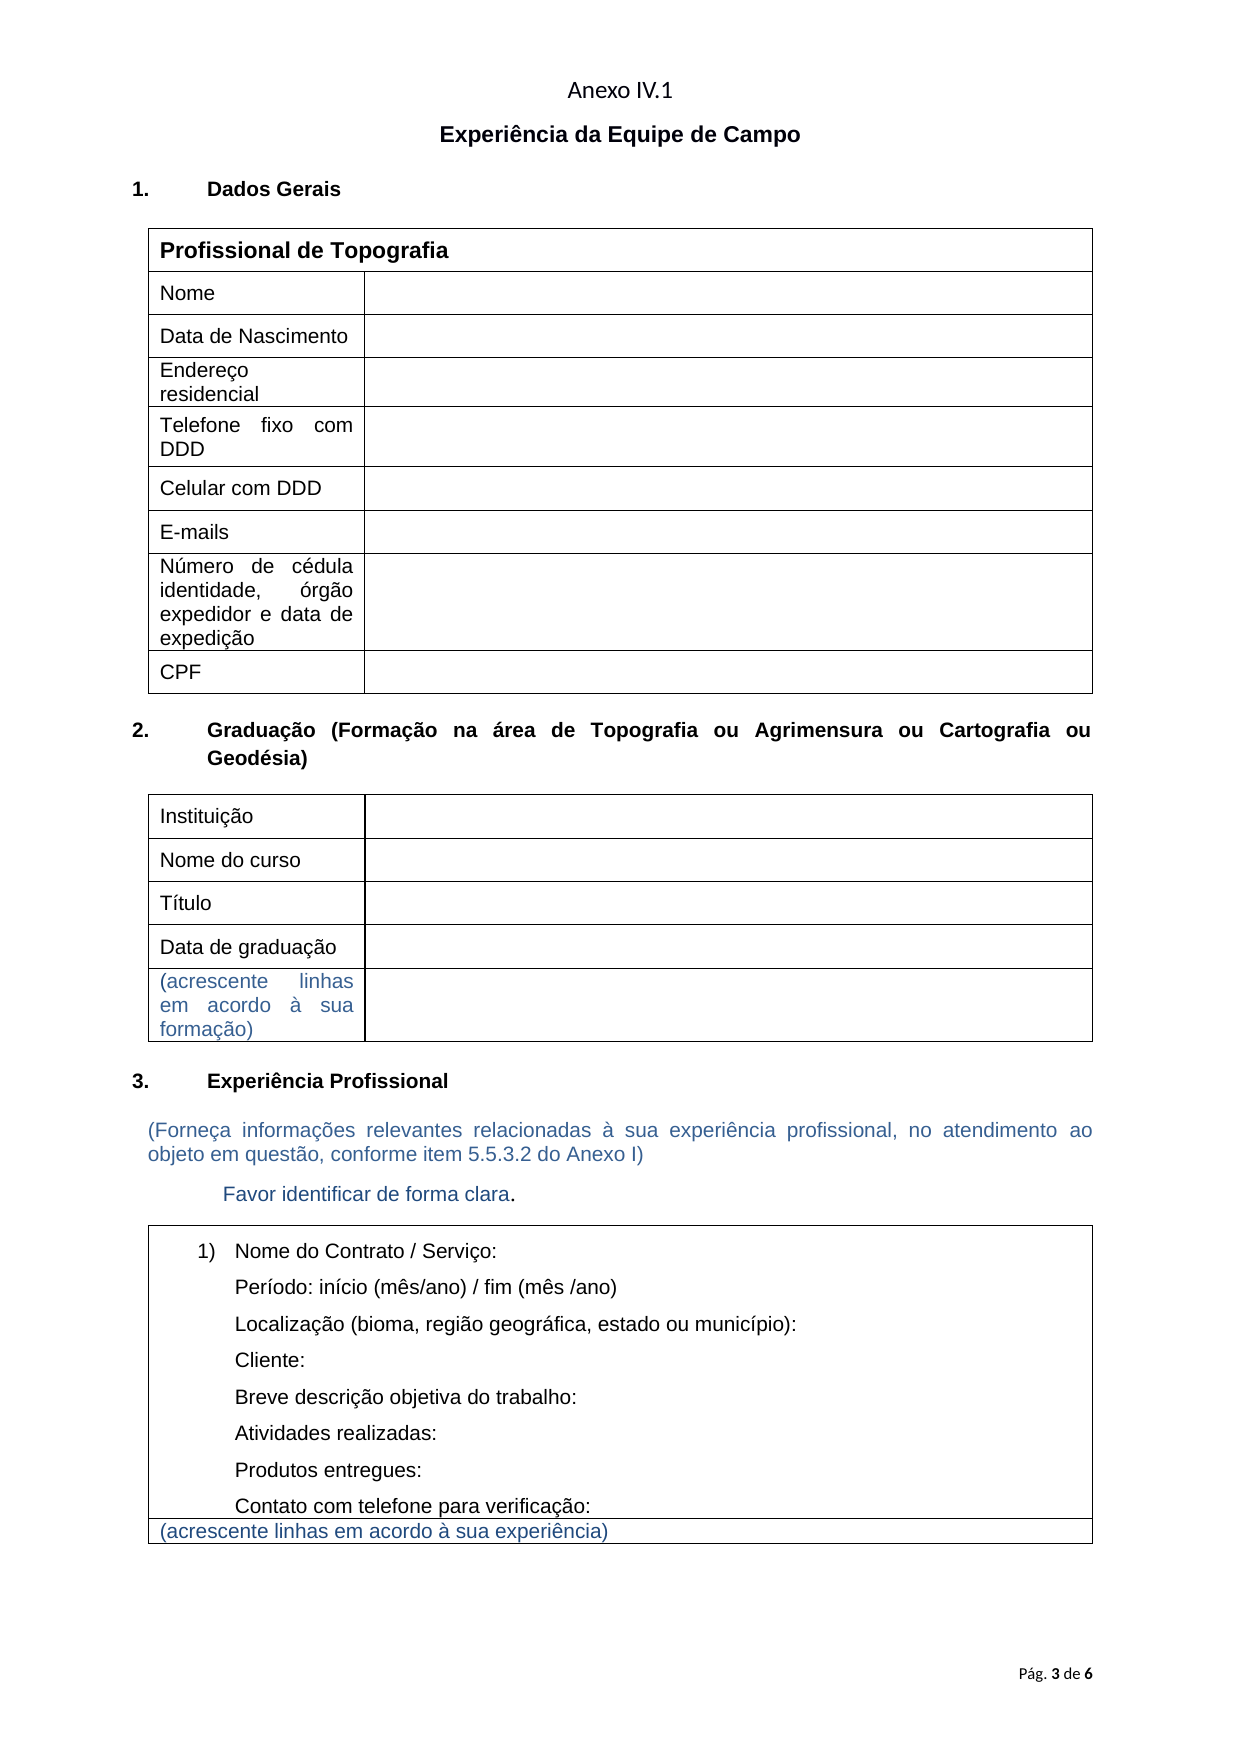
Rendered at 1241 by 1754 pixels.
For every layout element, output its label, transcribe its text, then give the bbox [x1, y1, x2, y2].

table_cell Celular com DDD [149, 467, 364, 509]
table_cell (acrescente linhas em acordo à sua experiência) [149, 1519, 1092, 1543]
list Dados Gerais [132, 177, 1092, 201]
table_cell [365, 467, 1092, 509]
table_cell E-mails [149, 511, 364, 553]
list Graduação (Formação na área de Topografia ou Agrimensura ou Cartografia ou Geodésia) [132, 718, 1092, 770]
table_cell Endereço residencial [149, 358, 364, 406]
table_cell CPF [149, 651, 364, 693]
table_cell Nome do curso [149, 839, 364, 881]
table_cell [365, 554, 1092, 650]
table_cell Nome [149, 272, 364, 314]
table_cell Data de Nascimento [149, 315, 364, 357]
table_cell Número de cédula identidade, órgão expedidor e data de expedição [149, 554, 364, 650]
table_cell [366, 969, 1092, 1041]
table_header Instituição [149, 795, 364, 837]
list Experiência Profissional [132, 1069, 1092, 1093]
table_header [366, 795, 1092, 837]
table_cell Título [149, 882, 364, 924]
table_cell [365, 315, 1092, 357]
table_cell [365, 272, 1092, 314]
text (Forneça informações relevantes relacionadas à sua experiência profissional, no atendimento ao objeto em questão, conforme item 5.5.3.2 do Anexo I) [148, 1118, 1092, 1166]
table_cell Telefone fixo com DDD [149, 407, 364, 466]
table_cell [366, 882, 1092, 924]
table_cell (acrescente linhas em acordo à sua formação) [149, 969, 364, 1041]
table_cell Data de graduação [149, 925, 364, 968]
table_cell [365, 407, 1092, 466]
table_cell [365, 358, 1092, 406]
table_cell [366, 839, 1092, 881]
table_cell [365, 511, 1092, 553]
table_cell [365, 651, 1092, 693]
table_cell [366, 925, 1092, 968]
table_header Nome do Contrato / Serviço: Período: início (mês/ano) / fim (mês /ano) Localização (bioma, região geográfica, estado ou município): Cliente: Breve descrição objetiva do trabalho: Atividades realizadas: Produtos entregues: Contato com telefone para verificação: [149, 1226, 1092, 1518]
table_header Profissional de Topografia [149, 229, 1092, 271]
list Favor identificar de forma clara. [223, 1180, 1092, 1206]
